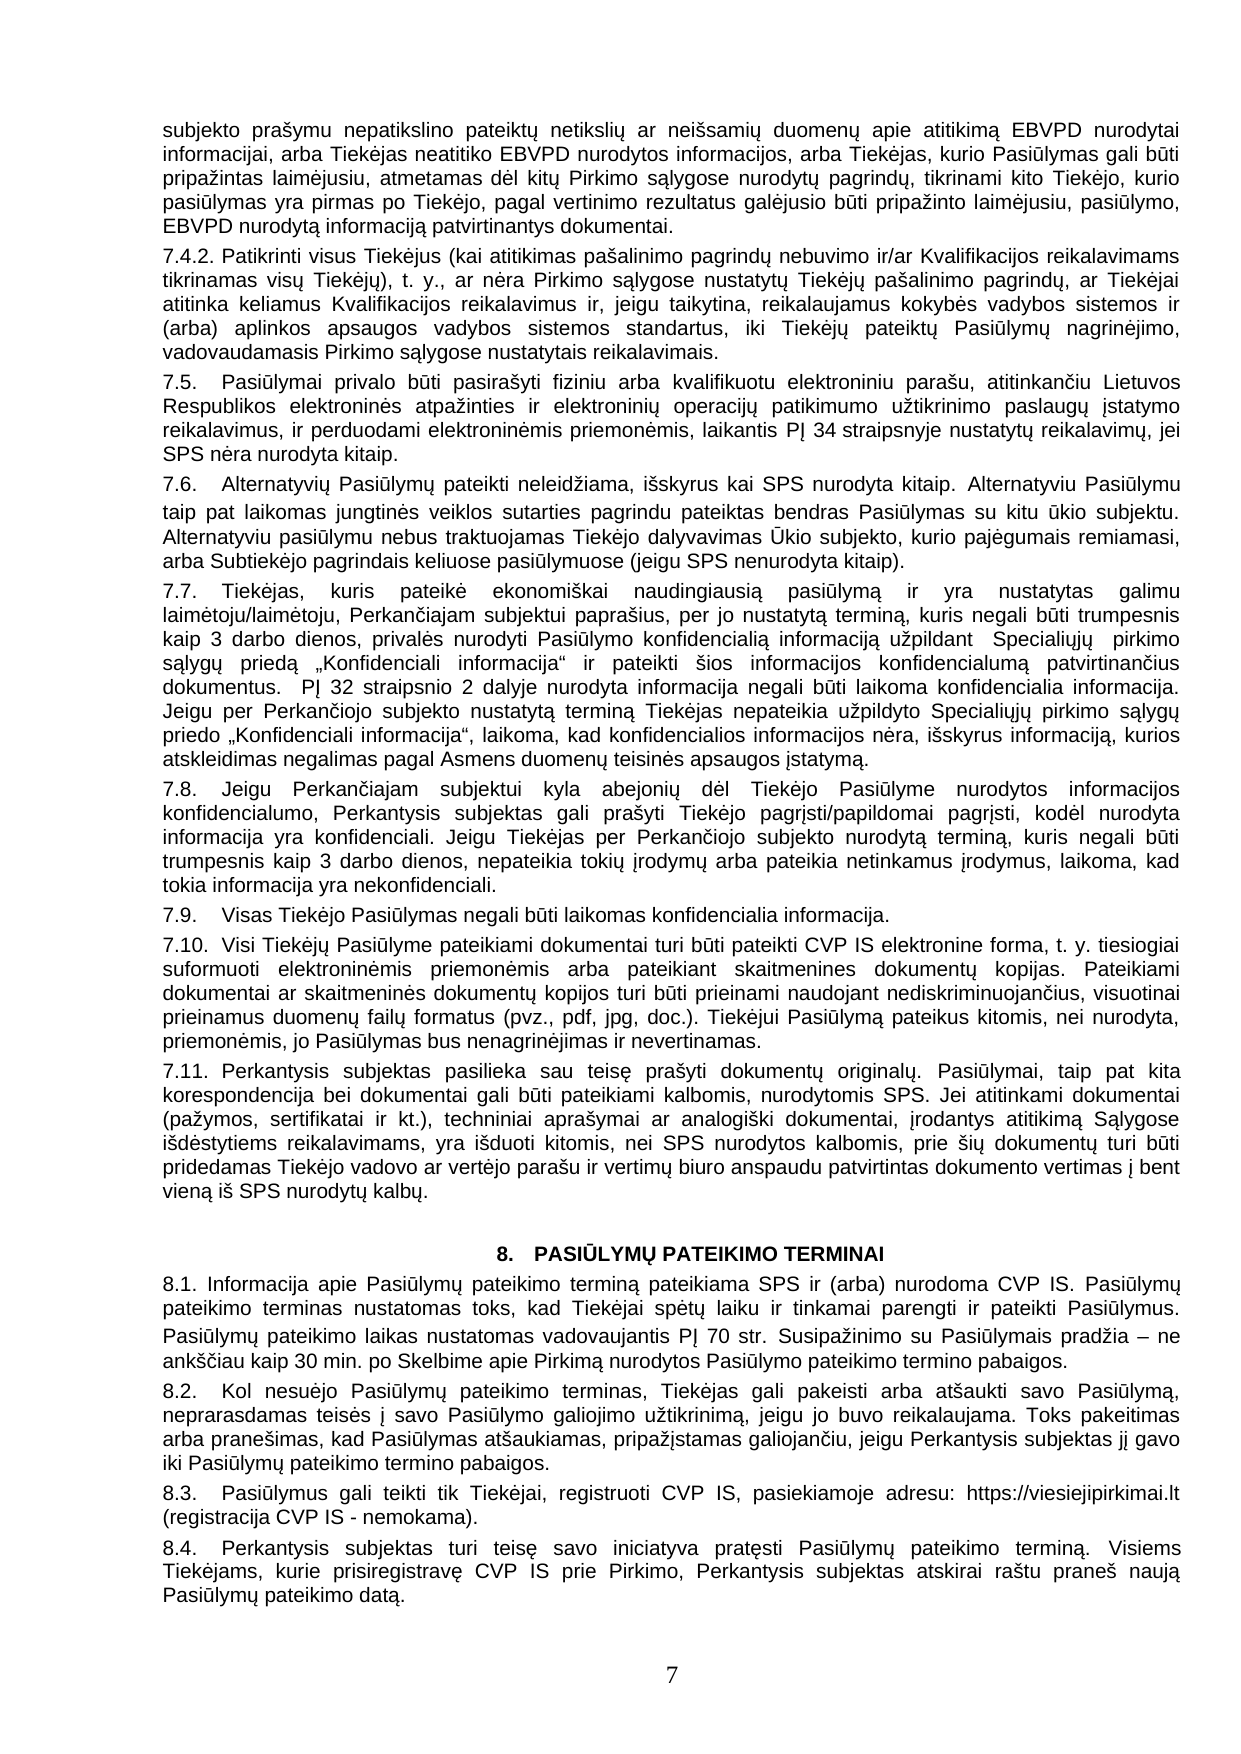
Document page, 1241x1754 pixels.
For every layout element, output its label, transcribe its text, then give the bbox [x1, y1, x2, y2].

list Informacija apie Pasiūlymų pateikimo terminą pateikiama SPS ir (arba) nurodoma CVP IS. Pasiūlymų pateikimo terminas nustatomas toks, kad Tiekėjai spėtų laiku ir tinkamai parengti ir pateikti Pasiūlymus. Pasiūlymų pateikimo laikas nustatomas vadovaujantis PĮ 70 str. Susipažinimo su Pasiūlymais pradžia – ne ankščiau kaip 30 min. po Skelbime apie Pirkimą nurodytos Pasiūlymo pateikimo termino pabaigos. [162, 1272, 1181, 1373]
list Visas Tiekėjo Pasiūlymas negali būti laikomas konfidencialia informacija. [162, 903, 1181, 927]
list Visi Tiekėjų Pasiūlyme pateikiami dokumentai turi būti pateikti CVP IS elektronine forma, t. y. tiesiogiai suformuoti elektroninėmis priemonėmis arba pateikiant skaitmenines dokumentų kopijas. Pateikiami dokumentai ar skaitmeninės dokumentų kopijos turi būti prieinami naudojant nediskriminuojančius, visuotinai prieinamus duomenų failų formatus (pvz., pdf, jpg, doc.). Tiekėjui Pasiūlymą pateikus kitomis, nei nurodyta, priemonėmis, jo Pasiūlymas bus nenagrinėjimas ir nevertinamas. [162, 933, 1181, 1053]
list Kol nesuėjo Pasiūlymų pateikimo terminas, Tiekėjas gali pakeisti arba atšaukti savo Pasiūlymą, neprarasdamas teisės į savo Pasiūlymo galiojimo užtikrinimą, jeigu jo buvo reikalaujama. Toks pakeitimas arba pranešimas, kad Pasiūlymas atšaukiamas, pripažįstamas galiojančiu, jeigu Perkantysis subjektas jį gavo iki Pasiūlymų pateikimo termino pabaigos. [162, 1379, 1181, 1475]
list Perkantysis subjektas pasilieka sau teisę prašyti dokumentų originalų. Pasiūlymai, taip pat kita korespondencija bei dokumentai gali būti pateikiami kalbomis, nurodytomis SPS. Jei atitinkami dokumentai (pažymos, sertifikatai ir kt.), techniniai aprašymai ar analogiški dokumentai, įrodantys atitikimą Sąlygose išdėstytiems reikalavimams, yra išduoti kitomis, nei SPS nurodytos kalbomis, prie šių dokumentų turi būti pridedamas Tiekėjo vadovo ar vertėjo parašu ir vertimų biuro anspaudu patvirtintas dokumento vertimas į bent vieną iš SPS nurodytų kalbų. [162, 1059, 1181, 1203]
list Pasiūlymai privalo būti pasirašyti fiziniu arba kvalifikuotu elektroniniu parašu, atitinkančiu Lietuvos Respublikos elektroninės atpažinties ir elektroninių operacijų patikimumo užtikrinimo paslaugų įstatymo reikalavimus, ir perduodami elektroninėmis priemonėmis, laikantis PĮ 34 straipsnyje nustatytų reikalavimų, jei SPS nėra nurodyta kitaip. [162, 370, 1181, 466]
list Perkantysis subjektas turi teisę savo iniciatyva pratęsti Pasiūlymų pateikimo terminą. Visiems Tiekėjams, kurie prisiregistravę CVP IS prie Pirkimo, Perkantysis subjektas atskirai raštu praneš naują Pasiūlymų pateikimo datą. [162, 1535, 1181, 1607]
subtitle PASIŪLYMŲ PATEIKIMO TERMINAI [200, 1242, 1181, 1266]
list Alternatyvių Pasiūlymų pateikti neleidžiama, išskyrus kai SPS nurodyta kitaip. Alternatyviu Pasiūlymu taip pat laikomas jungtinės veiklos sutarties pagrindu pateiktas bendras Pasiūlymas su kitu ūkio subjektu. Alternatyviu pasiūlymu nebus traktuojamas Tiekėjo dalyvavimas Ūkio subjekto, kurio pajėgumais remiamasi, arba Subtiekėjo pagrindais keliuose pasiūlymuose (jeigu SPS nenurodyta kitaip). [162, 472, 1181, 573]
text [162, 118, 1181, 238]
list Patikrinti visus Tiekėjus (kai atitikimas pašalinimo pagrindų nebuvimo ir/ar Kvalifikacijos reikalavimams tikrinamas visų Tiekėjų), t. y., ar nėra Pirkimo sąlygose nustatytų Tiekėjų pašalinimo pagrindų, ar Tiekėjai atitinka keliamus Kvalifikacijos reikalavimus ir, jeigu taikytina, reikalaujamus kokybės vadybos sistemos ir (arba) aplinkos apsaugos vadybos sistemos standartus, iki Tiekėjų pateiktų Pasiūlymų nagrinėjimo, vadovaudamasis Pirkimo sąlygose nustatytais reikalavimais. [162, 244, 1181, 364]
list Tiekėjas, kuris pateikė ekonomiškai naudingiausią pasiūlymą ir yra nustatytas galimu laimėtoju/laimėtoju, Perkančiajam subjektui paprašius, per jo nustatytą terminą, kuris negali būti trumpesnis kaip 3 darbo dienos, privalės nurodyti Pasiūlymo konfidencialią informaciją užpildant Specialiųjų pirkimo sąlygų priedą „Konfidenciali informacija“ ir pateikti šios informacijos konfidencialumą patvirtinančius dokumentus. PĮ 32 straipsnio 2 dalyje nurodyta informacija negali būti laikoma konfidencialia informacija. Jeigu per Perkančiojo subjekto nustatytą terminą Tiekėjas nepateikia užpildyto Specialiųjų pirkimo sąlygų priedo „Konfidenciali informacija“, laikoma, kad konfidencialios informacijos nėra, išskyrus informaciją, kurios atskleidimas negalimas pagal Asmens duomenų teisinės apsaugos įstatymą. [162, 579, 1181, 771]
list Pasiūlymus gali teikti tik Tiekėjai, registruoti CVP IS, pasiekiamoje adresu: https://viesiejipirkimai.lt (registracija CVP IS - nemokama). [162, 1481, 1181, 1529]
list Jeigu Perkančiajam subjektui kyla abejonių dėl Tiekėjo Pasiūlyme nurodytos informacijos konfidencialumo, Perkantysis subjektas gali prašyti Tiekėjo pagrįsti/papildomai pagrįsti, kodėl nurodyta informacija yra konfidenciali. Jeigu Tiekėjas per Perkančiojo subjekto nurodytą terminą, kuris negali būti trumpesnis kaip 3 darbo dienos, nepateikia tokių įrodymų arba pateikia netinkamus įrodymus, laikoma, kad tokia informacija yra nekonfidenciali. [162, 777, 1181, 897]
